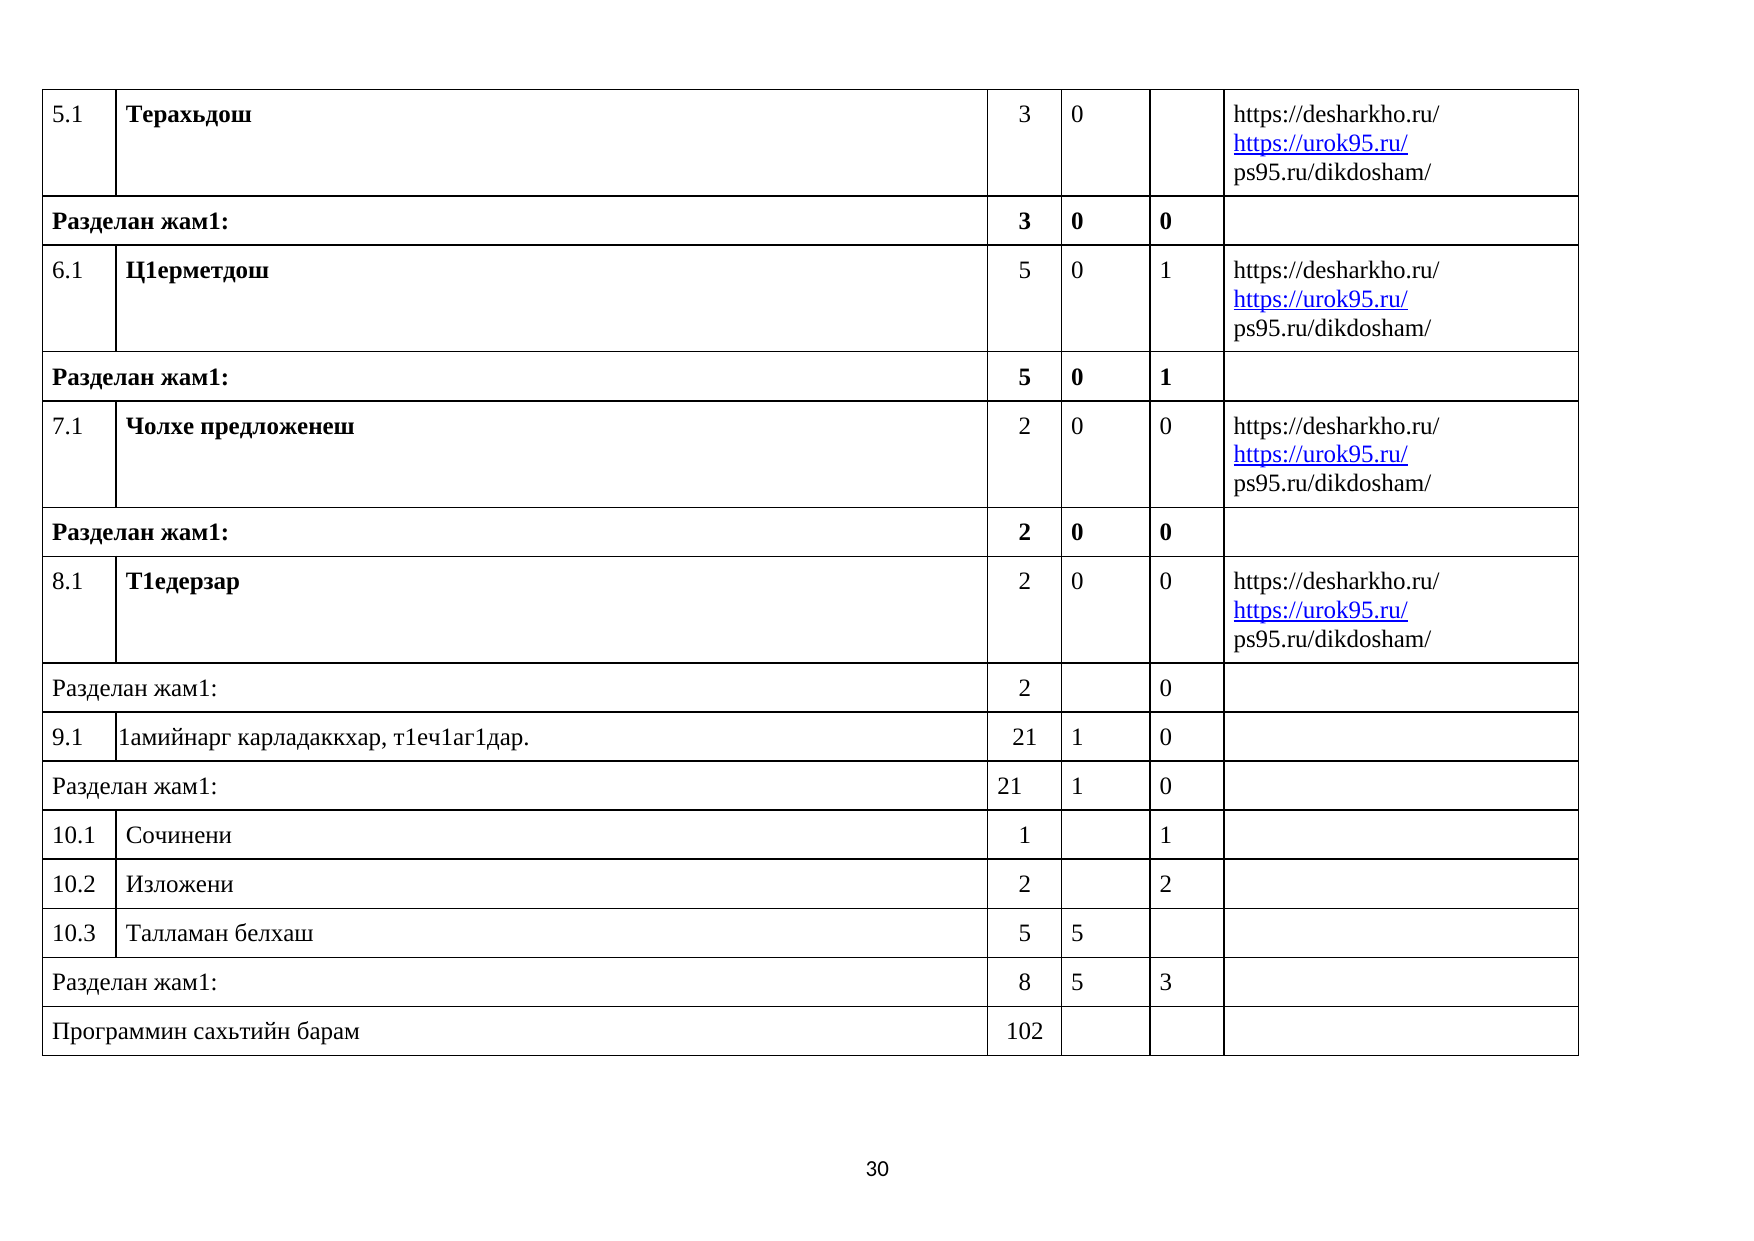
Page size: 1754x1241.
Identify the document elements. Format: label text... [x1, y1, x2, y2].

table_cell 1 [1062, 713, 1149, 760]
table_cell 0 [1062, 90, 1149, 195]
table_cell 0 [1151, 557, 1223, 662]
table_cell [1225, 713, 1578, 760]
table_cell [1151, 90, 1223, 195]
table_cell 0 [1151, 762, 1223, 809]
table_cell 0 [1062, 508, 1149, 556]
table_cell [1225, 197, 1578, 244]
table_cell 1амийнарг карладаккхар, т1еч1аг1дар. [117, 713, 987, 760]
table_cell 9.1 [43, 713, 115, 760]
table_cell 3 [988, 197, 1061, 244]
table_cell 0 [1062, 557, 1149, 662]
table_cell [1225, 762, 1578, 809]
table_cell Сочинени [117, 811, 987, 858]
table_cell [1062, 1007, 1149, 1054]
table_cell Разделан жам1: [43, 762, 987, 809]
table_cell [1225, 664, 1578, 711]
table_cell 1 [1151, 246, 1223, 351]
table_cell [1062, 664, 1149, 711]
table_cell 21 [988, 762, 1061, 809]
table_cell 5 [1062, 958, 1149, 1006]
table_cell 2 [988, 860, 1061, 907]
table_cell 2 [988, 508, 1061, 556]
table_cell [1225, 246, 1578, 351]
table_cell 2 [988, 557, 1061, 662]
table_cell Разделан жам1: [43, 958, 987, 1006]
table_cell 5 [988, 352, 1061, 400]
table_cell Чолхе предложенеш [117, 402, 987, 506]
table_cell 1 [988, 811, 1061, 858]
table_cell [1225, 958, 1578, 1006]
table_cell 0 [1151, 713, 1223, 760]
table_cell [1225, 352, 1578, 400]
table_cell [1225, 90, 1578, 195]
table_cell 0 [1151, 664, 1223, 711]
table_cell 0 [1151, 508, 1223, 556]
table_cell 10.1 [43, 811, 115, 858]
table_cell 5.1 [43, 90, 115, 195]
table_cell 0 [1062, 352, 1149, 400]
table_cell Разделан жам1: [43, 352, 987, 400]
table_cell [1225, 860, 1578, 907]
table_cell 5 [988, 246, 1061, 351]
table_cell [1062, 811, 1149, 858]
table_cell 8 [988, 958, 1061, 1006]
table_cell Программин сахьтийн барам [43, 1007, 987, 1054]
table_cell 102 [988, 1007, 1061, 1054]
table_cell 2 [988, 664, 1061, 711]
table_cell 21 [988, 713, 1061, 760]
table_cell 2 [1151, 860, 1223, 907]
table_cell 8.1 [43, 557, 115, 662]
table_cell 1 [1062, 762, 1149, 809]
table_cell [1151, 909, 1223, 956]
table_cell [1225, 508, 1578, 556]
table_cell 10.2 [43, 860, 115, 907]
table_cell Терахьдош [117, 90, 987, 195]
table_cell [1151, 1007, 1223, 1054]
table_cell 6.1 [43, 246, 115, 351]
table_cell Изложени [117, 860, 987, 907]
table_cell 1 [1151, 811, 1223, 858]
table_cell Т1едерзар [117, 557, 987, 662]
table_cell 3 [988, 90, 1061, 195]
table_cell 5 [988, 909, 1061, 956]
table_cell 0 [1062, 402, 1149, 506]
table_cell 3 [1151, 958, 1223, 1006]
table_cell Разделан жам1: [43, 664, 987, 711]
table_cell 0 [1151, 197, 1223, 244]
table_cell 0 [1062, 197, 1149, 244]
table_cell 5 [1062, 909, 1149, 956]
table_cell Талламан белхаш [117, 909, 987, 956]
table_cell [1062, 860, 1149, 907]
table_cell https://desharkho.ru/ https://urok95.ru/ ps95.ru/dikdosham/ [1225, 557, 1578, 662]
table_cell [1225, 1007, 1578, 1054]
table_cell [1225, 811, 1578, 858]
table_cell [1225, 909, 1578, 956]
table_cell 0 [1151, 402, 1223, 506]
table_cell 0 [1062, 246, 1149, 351]
table_cell 10.3 [43, 909, 115, 956]
table_cell Разделан жам1: [43, 197, 987, 244]
table_cell 1 [1151, 352, 1223, 400]
table_cell 7.1 [43, 402, 115, 506]
table_cell Ц1ерметдош [117, 246, 987, 351]
table_cell Разделан жам1: [43, 508, 987, 556]
table_cell https://desharkho.ru/ https://urok95.ru/ ps95.ru/dikdosham/ [1225, 402, 1578, 506]
table_cell 2 [988, 402, 1061, 506]
